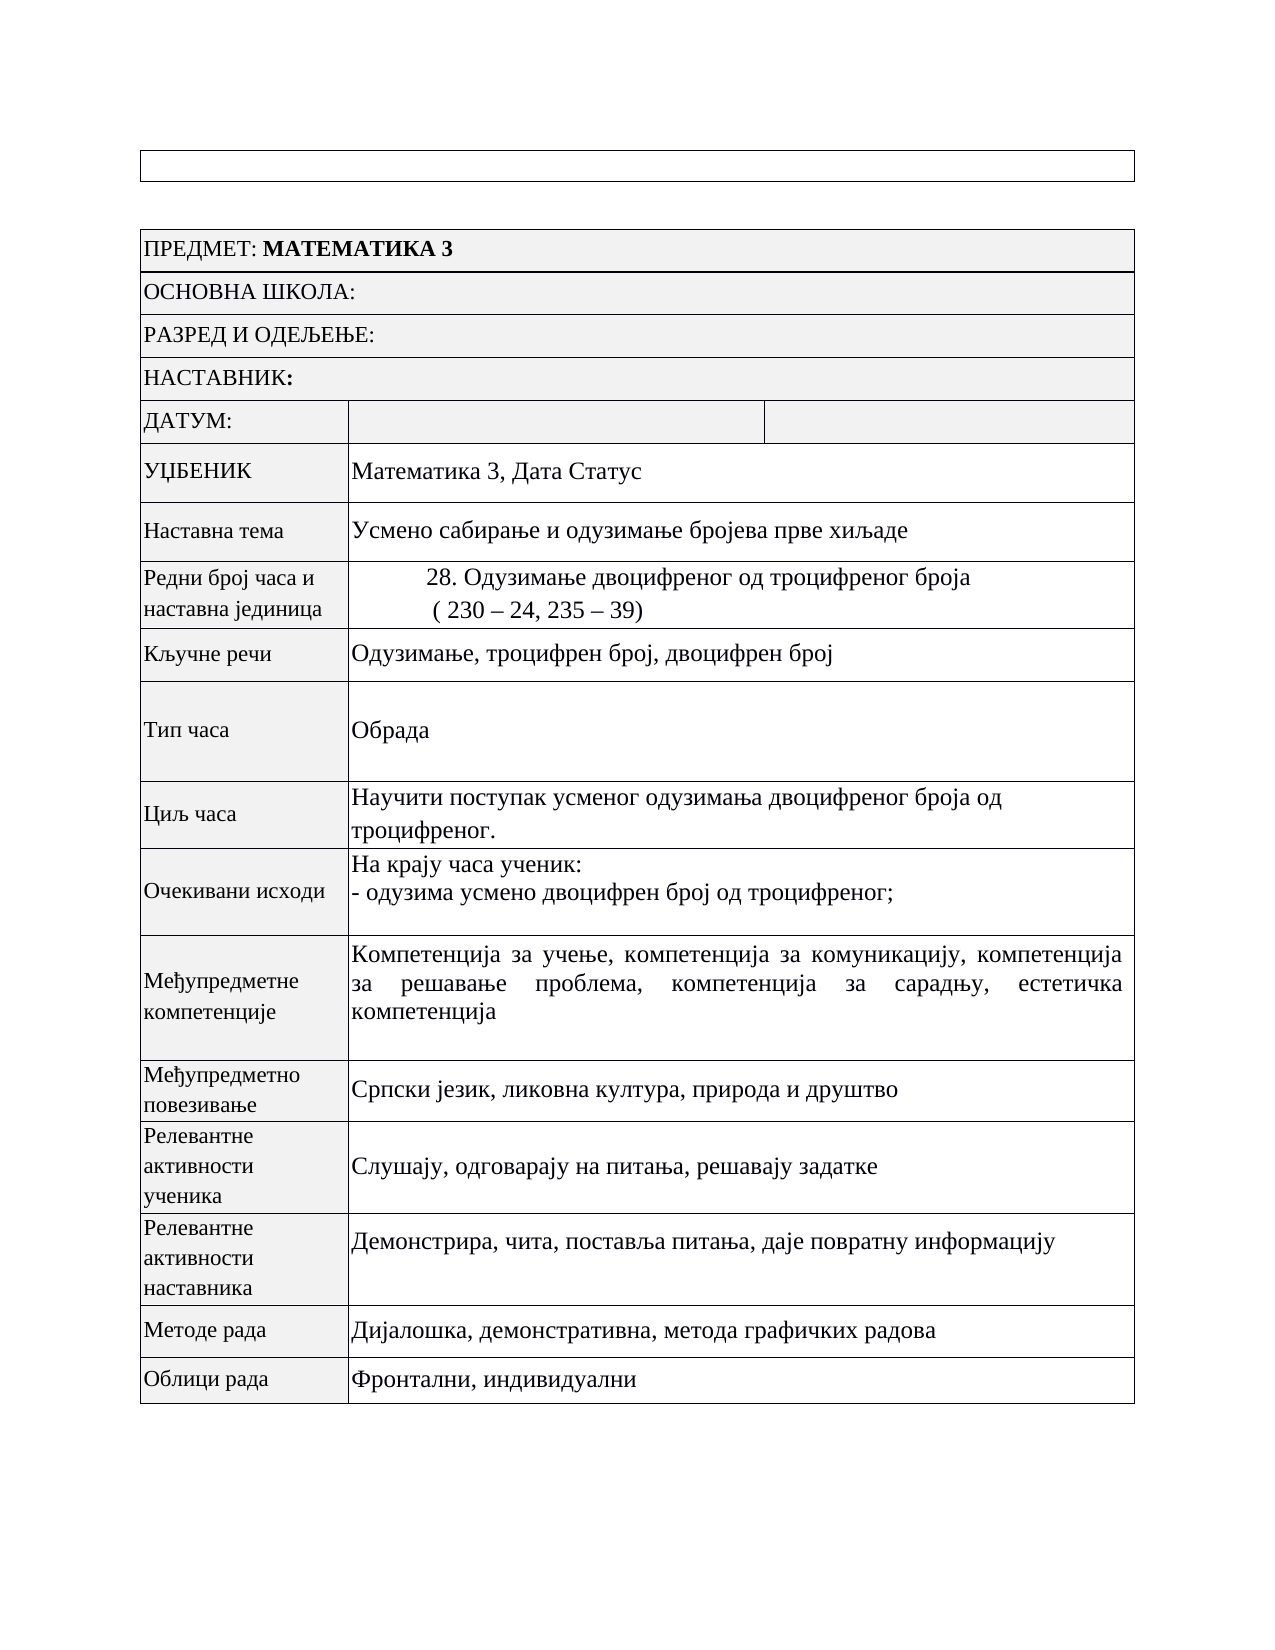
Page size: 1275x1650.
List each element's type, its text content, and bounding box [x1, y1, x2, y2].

table_cell Међупредметно повезивање [141, 1061, 348, 1121]
table_cell Фронтални, индивидуални [349, 1358, 1134, 1403]
table_cell ОСНОВНА ШКОЛА: [141, 273, 1134, 314]
table_cell Очекивани исходи [141, 849, 348, 935]
table_cell Mатематика 3, Дата Статус [349, 444, 1134, 502]
table_header ПРЕДМЕТ: МАТЕМАТИКА 3 [141, 230, 1134, 271]
table_cell Међупредметне компетенције [141, 936, 348, 1060]
table_cell Кључне речи [141, 629, 348, 681]
table_cell [141, 151, 1134, 181]
table_cell Облици рада [141, 1358, 348, 1403]
table_cell Српски језик, ликовна култура, природа и друштво [349, 1061, 1134, 1121]
table_cell На крају часа ученик: - одузима усмено двоцифрен број од троцифреног; [349, 849, 1134, 935]
table_cell Демонстрира, чита, поставља питања, даје повратну информацију [349, 1214, 1134, 1304]
table_cell Циљ часа [141, 782, 348, 848]
table_cell Компетенција за учење, компетенција за комуникацију, компетенција за решавање проблема, компетенција за сарадњу, естетичка компетенција [349, 936, 1134, 1060]
table_cell Наставна тема [141, 503, 348, 561]
table_cell НАСТАВНИК: [141, 358, 1134, 400]
table_cell 28. Одузимање двоцифреног од троцифреног броја ( 230 – 24, 235 – 39) [349, 562, 1134, 627]
table_cell Научити поступак усменог одузимања двоцифреног броја од троцифреног. [349, 782, 1134, 848]
table_cell РАЗРЕД И ОДЕЉЕЊЕ: [141, 315, 1134, 357]
table_cell Обрада [349, 682, 1134, 781]
table_cell Дијалошка, демонстративна, метода графичких радова [349, 1306, 1134, 1357]
table_cell Одузимање, троцифрен број, двоцифрен број [349, 629, 1134, 681]
table_cell Редни број часа и наставна јединица [141, 562, 348, 627]
table_cell Тип часа [141, 682, 348, 781]
table_cell Методе рада [141, 1306, 348, 1357]
table_cell Релевантне активности наставника [141, 1214, 348, 1304]
table_cell Релевантне активности ученика [141, 1122, 348, 1213]
table_cell ДАТУМ: [141, 401, 348, 443]
table_cell Усмено сабирање и одузимање бројева прве хиљаде [349, 503, 1134, 561]
table_cell УЏБЕНИК [141, 444, 348, 502]
table_cell Слушају, одговарају на питања, решавају задатке [349, 1122, 1134, 1213]
table_cell [349, 401, 764, 443]
table_cell [765, 401, 1134, 443]
